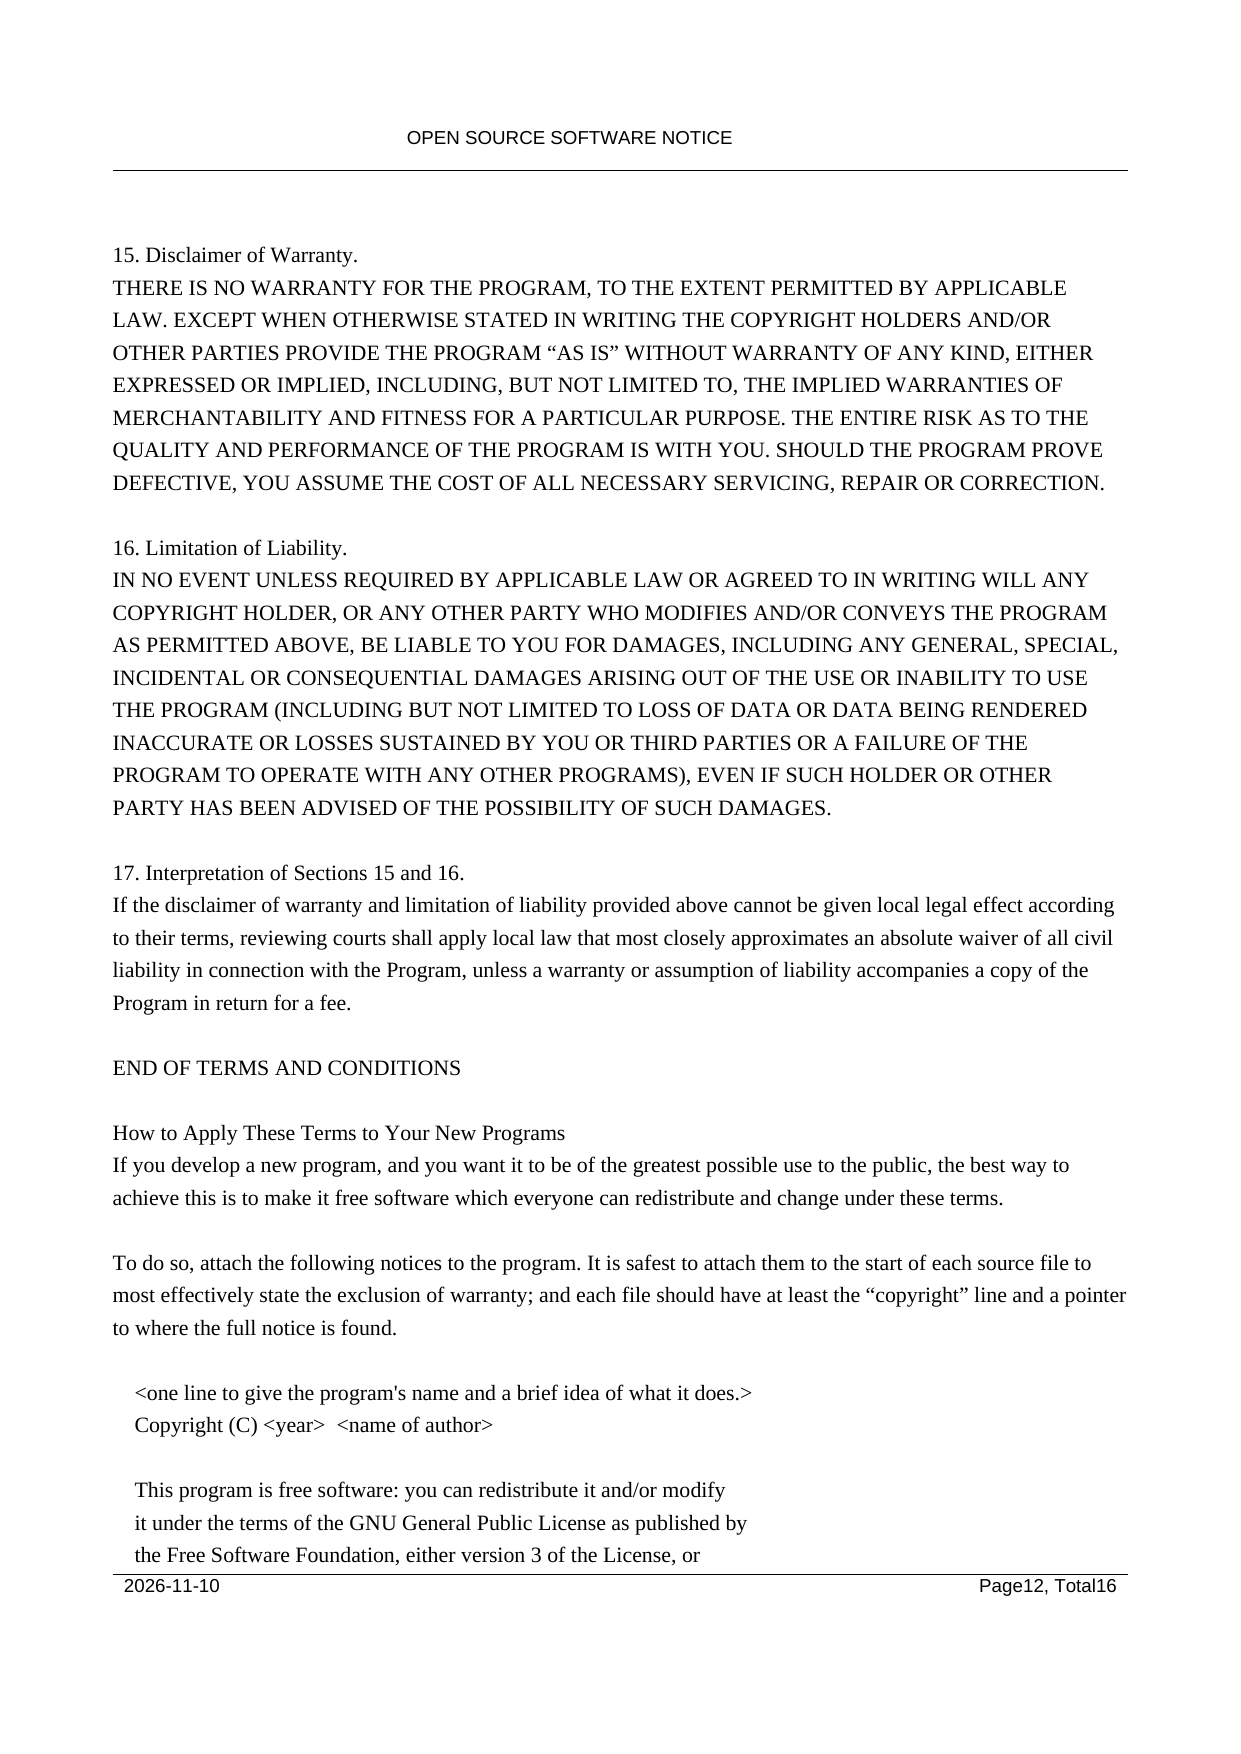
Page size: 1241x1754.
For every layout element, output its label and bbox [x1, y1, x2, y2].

text [112, 206, 1128, 1571]
